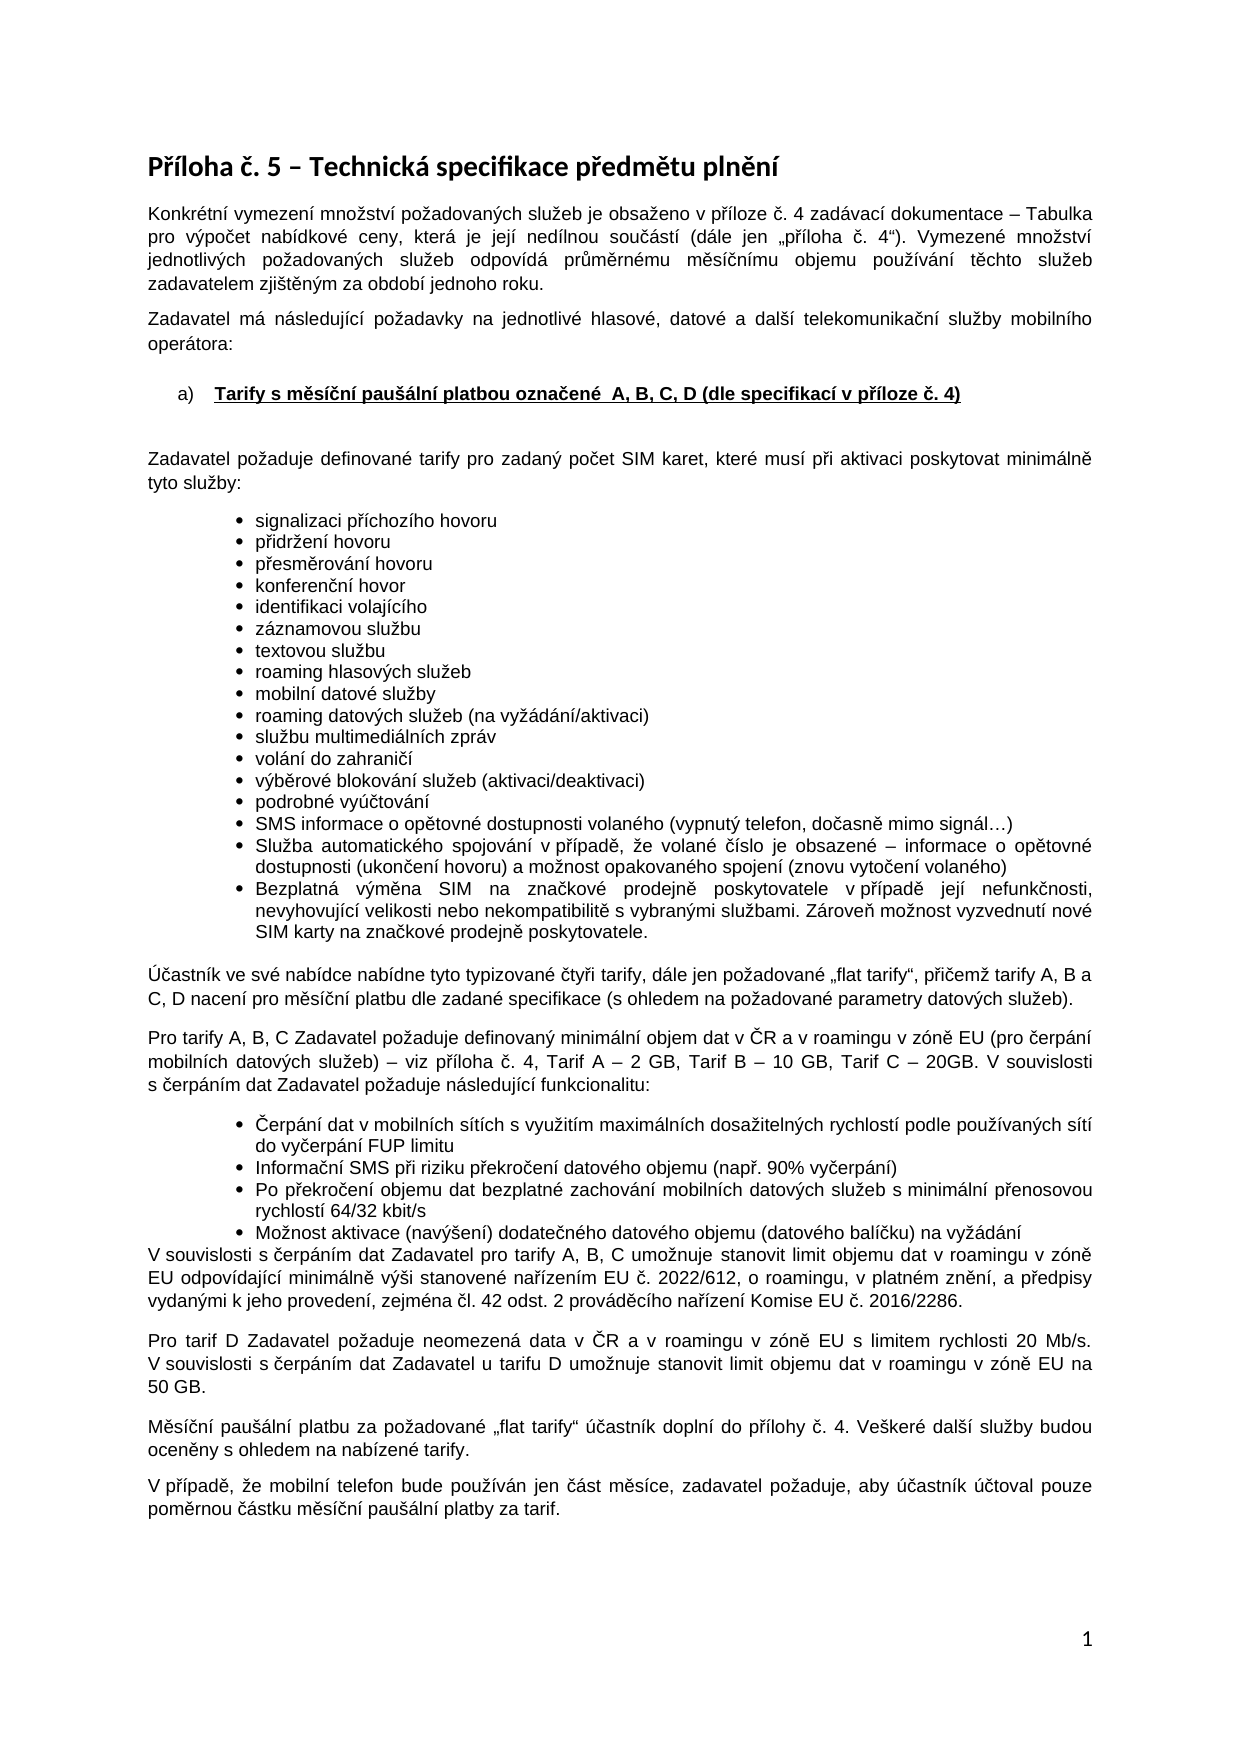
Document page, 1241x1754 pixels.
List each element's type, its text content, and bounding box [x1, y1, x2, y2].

text Konkrétní vymezení množství požadovaných služeb je obsaženo v příloze č. 4 zadávací dokumentace – Tabulka pro výpočet nabídkové ceny, která je její nedílnou součástí (dále jen „příloha č. 4“). Vymezené množství jednotlivých požadovaných služeb odpovídá průměrnému měsíčnímu objemu používání těchto služeb zadavatelem zjištěným za období jednoho roku. [148, 203, 1093, 294]
list výběrové blokování služeb (aktivaci/deaktivaci) [236, 769, 1093, 791]
list Po překročení objemu dat bezplatné zachování mobilních datových služeb s minimální přenosovou rychlostí 64/32 kbit/s [236, 1178, 1093, 1222]
text Příloha č. 5 – Technická specifikace předmětu plnění [148, 148, 1093, 183]
list Čerpání dat v mobilních sítích s využitím maximálních dosažitelných rychlostí podle používaných sítí do vyčerpání FUP limitu [236, 1113, 1093, 1157]
list přidržení hovoru [236, 531, 1093, 553]
list volání do zahraničí [236, 748, 1093, 769]
text V souvislosti s čerpáním dat Zadavatel pro tarify A, B, C umožnuje stanovit limit objemu dat v roamingu v zóně EU odpovídající minimálně výši stanovené nařízením EU č. 2022/612, o roamingu, v platném znění, a předpisy vydanými k jeho provedení, zejména čl. 42 odst. 2 prováděcího nařízení Komise EU č. 2016/2286. [148, 1243, 1093, 1311]
text Pro tarify A, B, C Zadavatel požaduje definovaný minimální objem dat v ČR a v roamingu v zóně EU (pro čerpání mobilních datových služeb) – viz příloha č. 4, Tarif A – 2 GB, Tarif B – 10 GB, Tarif C – 20GB. V souvislosti s čerpáním dat Zadavatel požaduje následující funkcionalitu: [148, 1027, 1093, 1095]
text V případě, že mobilní telefon bude používán jen část měsíce, zadavatel požaduje, aby účastník účtoval pouze poměrnou částku měsíční paušální platby za tarif. [148, 1475, 1093, 1520]
text Zadavatel požaduje definované tarify pro zadaný počet SIM karet, které musí při aktivaci poskytovat minimálně tyto služby: [148, 447, 1093, 494]
list Tarify s měsíční paušální platbou označené A, B, C, D (dle specifikací v příloze č. 4) [177, 383, 1093, 404]
list SMS informace o opětovné dostupnosti volaného (vypnutý telefon, dočasně mimo signál…) [236, 813, 1093, 834]
list záznamovou službu [236, 618, 1093, 639]
list signalizaci příchozího hovoru [236, 509, 1093, 531]
list přesměrování hovoru [236, 553, 1093, 574]
list textovou službu [236, 639, 1093, 661]
list Informační SMS při riziku překročení datového objemu (např. 90% vyčerpání) [236, 1157, 1093, 1178]
list konferenční hovor [236, 574, 1093, 596]
list Možnost aktivace (navýšení) dodatečného datového objemu (datového balíčku) na vyžádání [236, 1222, 1093, 1243]
list roaming hlasových služeb [236, 661, 1093, 683]
text Zadavatel má následující požadavky na jednotlivé hlasové, datové a další telekomunikační služby mobilního operátora: [148, 308, 1093, 354]
list identifikaci volajícího [236, 596, 1093, 618]
list podrobné vyúčtování [236, 791, 1093, 813]
list Bezplatná výměna SIM na značkové prodejně poskytovatele v případě její nefunkčnosti, nevyhovující velikosti nebo nekompatibilitě s vybranými službami. Zároveň možnost vyzvednutí nové SIM karty na značkové prodejně poskytovatele. [236, 878, 1093, 942]
text Měsíční paušální platbu za požadované „flat tarify“ účastník doplní do přílohy č. 4. Veškeré další služby budou oceněny s ohledem na nabízené tarify. [148, 1416, 1093, 1461]
list službu multimediálních zpráv [236, 726, 1093, 748]
list Služba automatického spojování v případě, že volané číslo je obsazené – informace o opětovné dostupnosti (ukončení hovoru) a možnost opakovaného spojení (znovu vytočení volaného) [236, 834, 1093, 878]
text Účastník ve své nabídce nabídne tyto typizované čtyři tarify, dále jen požadované „flat tarify“, přičemž tarify A, B a C, D nacení pro měsíční platbu dle zadané specifikace (s ohledem na požadované parametry datových služeb). [148, 964, 1093, 1009]
text Pro tarif D Zadavatel požaduje neomezená data v ČR a v roamingu v zóně EU s limitem rychlosti 20 Mb/s. V souvislosti s čerpáním dat Zadavatel u tarifu D umožnuje stanovit limit objemu dat v roamingu v zóně EU na 50 GB. [148, 1330, 1093, 1398]
list mobilní datové služby [236, 683, 1093, 704]
list roaming datových služeb (na vyžádání/aktivaci) [236, 704, 1093, 726]
